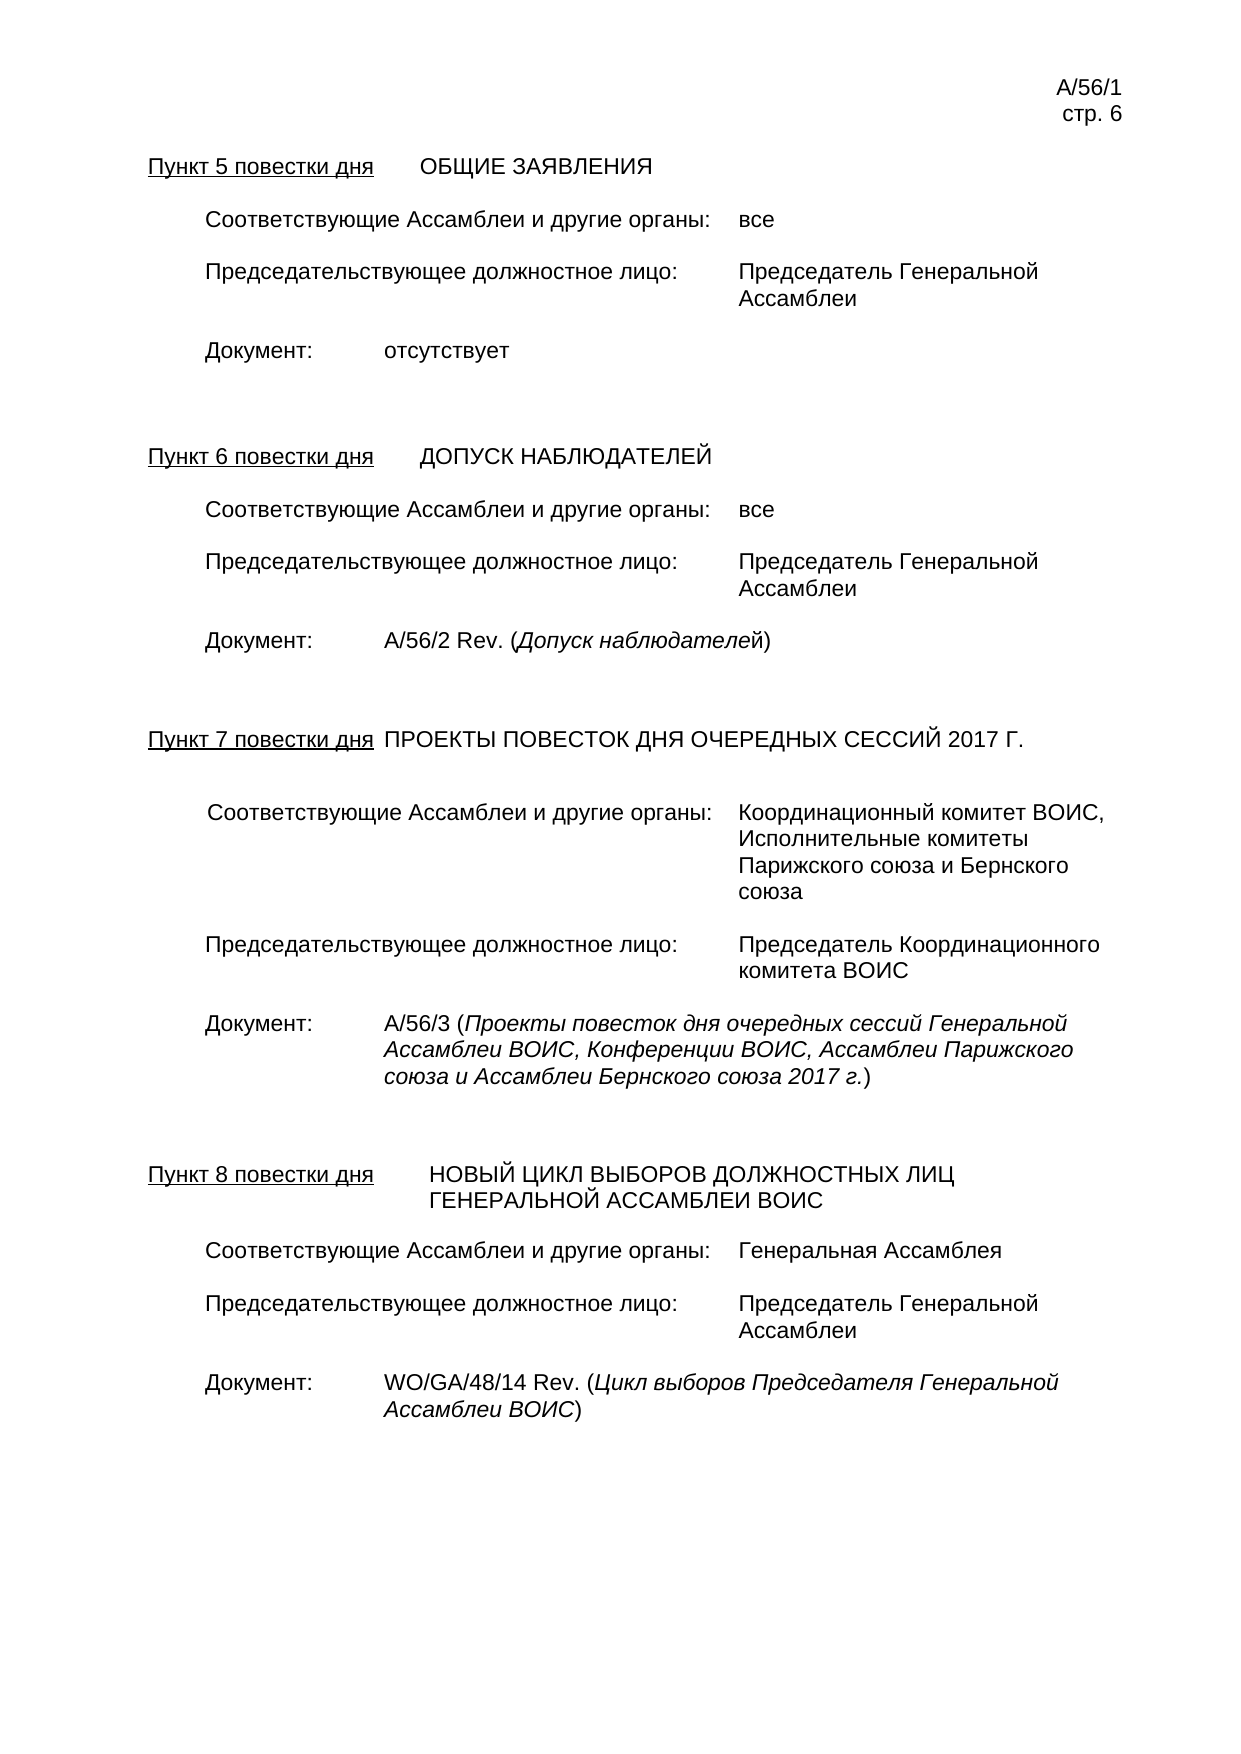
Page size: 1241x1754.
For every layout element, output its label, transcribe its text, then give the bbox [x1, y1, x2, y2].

text Соответствующие Ассамблеи и другие органы: все [205, 496, 1122, 522]
text Пункт 6 повестки дня ДОПУСК НАБЛЮДАТЕЛЕЙ [148, 443, 1122, 469]
text Документ: отсутствует [205, 337, 1122, 364]
text Пункт 8 повестки дня НОВЫЙ ЦИКЛ ВЫБОРОВ ДОЛЖНОСТНЫХ ЛИЦ ГЕНЕРАЛЬНОЙ АССАМБЛЕИ ВОИС [148, 1161, 1122, 1213]
text Председательствующее должностное лицо: Председатель Генеральной Ассамблеи [205, 548, 1122, 601]
text Документ: A/56/2 Rev. (Допуск наблюдателей) [205, 627, 1122, 654]
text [205, 206, 1122, 232]
text Соответствующие Ассамблеи и другие органы: Координационный комитет ВОИС, Исполнительные комитеты Парижского союза и Бернского союза [207, 799, 1122, 904]
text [205, 258, 1122, 311]
text Соответствующие Ассамблеи и другие органы: Генеральная Ассамблея [205, 1237, 1122, 1264]
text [205, 1290, 1122, 1343]
text Документ: WO/GA/48/14 Rev. (Цикл выборов Председателя Генеральной Ассамблеи ВОИС) [205, 1369, 1122, 1422]
text Председательствующее должностное лицо: Председатель Координационного комитета ВОИС [205, 931, 1122, 983]
list Пункт 7 повестки дня ПРОЕКТЫ ПОВЕСТОК ДНЯ ОЧЕРЕДНЫХ СЕССИЙ 2017 Г. [148, 726, 1122, 752]
text Документ: A/56/3 (Проекты повесток дня очередных сессий Генеральной Ассамблеи ВОИС, Конференции ВОИС, Ассамблеи Парижского союза и Ассамблеи Бернского союза 2017 г.) [205, 1010, 1122, 1089]
text Пункт 5 повестки дня ОБЩИЕ ЗАЯВЛЕНИЯ [148, 153, 1122, 179]
